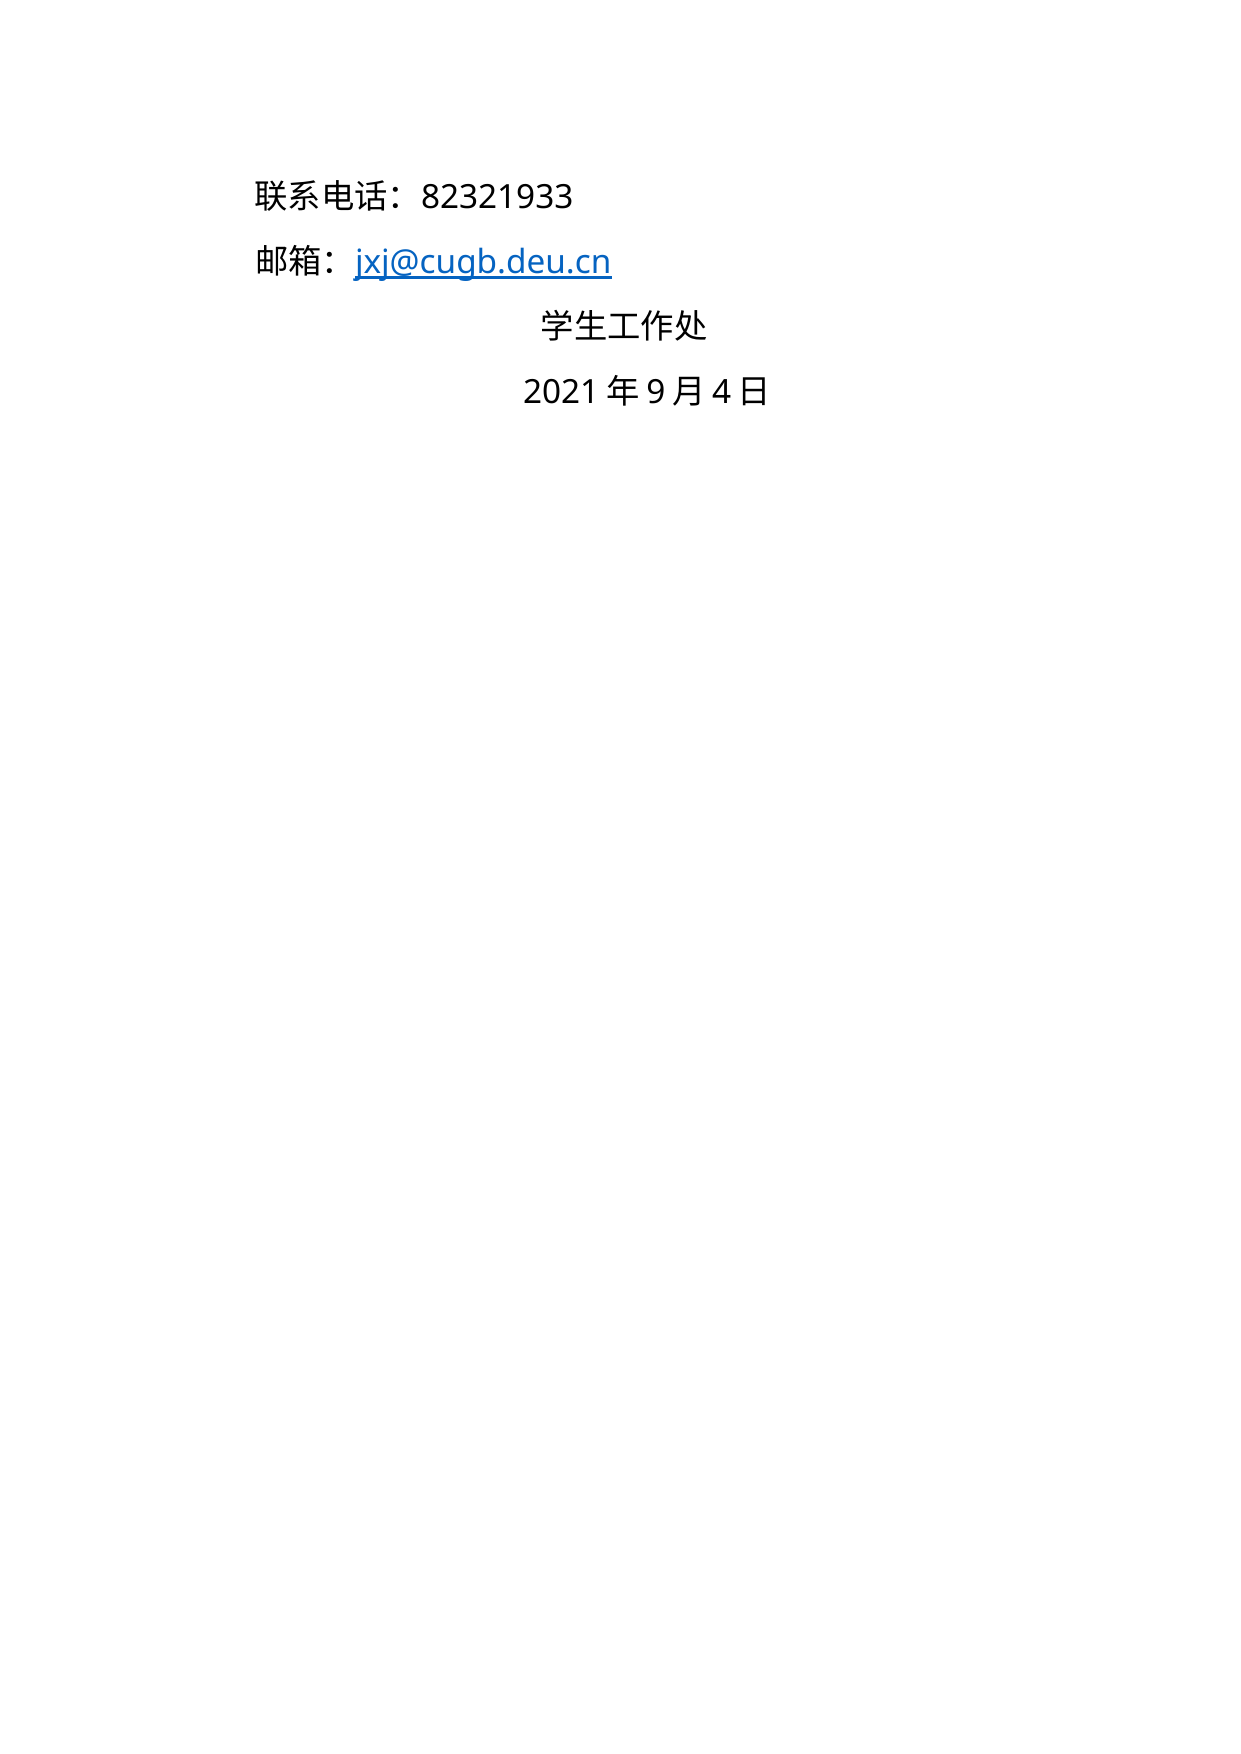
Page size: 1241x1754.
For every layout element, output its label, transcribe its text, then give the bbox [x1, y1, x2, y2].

text 联系电话：82321933 [187, 162, 1053, 227]
text 2021年9月4日 [187, 357, 1053, 422]
text 邮箱：jxj@cugb.deu.cn [187, 227, 1053, 292]
text 学生工作处 [187, 292, 1053, 357]
